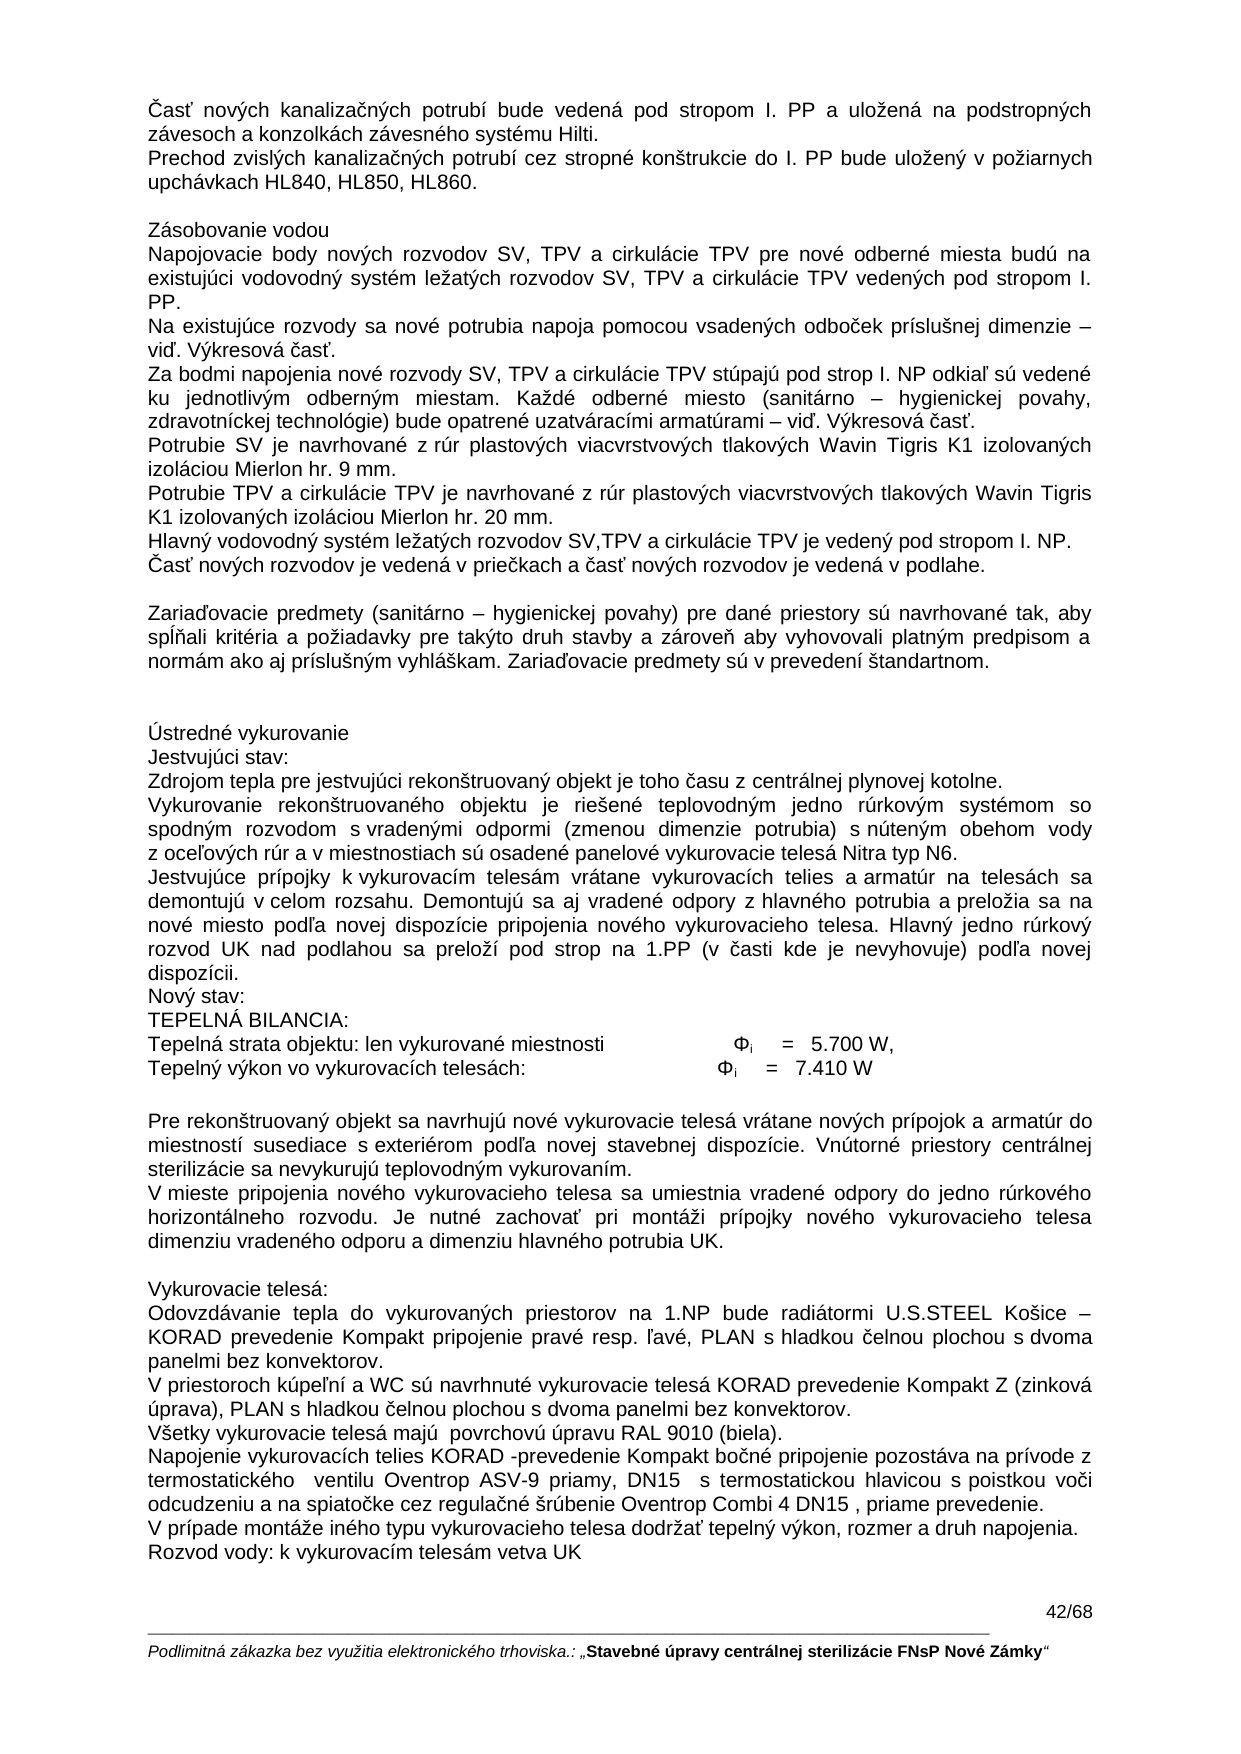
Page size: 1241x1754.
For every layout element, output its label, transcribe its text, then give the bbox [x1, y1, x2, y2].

text TEPELNÁ BILANCIA: [148, 1008, 1092, 1032]
text Tepelná strata objektu: len vykurované miestnosti Φi = 5.700 W, [148, 1032, 1092, 1056]
text Zásobovanie vodou [148, 218, 1092, 242]
text Ústredné vykurovanie [148, 721, 1092, 745]
text V prípade montáže iného typu vykurovacieho telesa dodržať tepelný výkon, rozmer a druh napojenia. [148, 1516, 1092, 1540]
text Časť nových rozvodov je vedená v priečkach a časť nových rozvodov je vedená v podlahe. [148, 553, 1092, 577]
text Potrubie TPV a cirkulácie TPV je navrhované z rúr plastových viacvrstvových tlakových Wavin Tigris K1 izolovaných izoláciou Mierlon hr. 20 mm. [148, 481, 1092, 529]
text Časť nových kanalizačných potrubí bude vedená pod stropom I. PP a uložená na podstropných závesoch a konzolkách závesného systému Hilti. [148, 98, 1092, 146]
text V mieste pripojenia nového vykurovacieho telesa sa umiestnia vradené odpory do jedno rúrkového horizontálneho rozvodu. Je nutné zachovať pri montáži prípojky nového vykurovacieho telesa dimenziu vradeného odporu a dimenziu hlavného potrubia UK. [148, 1181, 1092, 1253]
text Na existujúce rozvody sa nové potrubia napoja pomocou vsadených odboček príslušnej dimenzie – viď. Výkresová časť. [148, 313, 1092, 361]
text Hlavný vodovodný systém ležatých rozvodov SV,TPV a cirkulácie TPV je vedený pod stropom I. NP. [148, 529, 1092, 553]
text Rozvod vody: k vykurovacím telesám vetva UK [148, 1540, 1092, 1564]
text Prechod zvislých kanalizačných potrubí cez stropné konštrukcie do I. PP bude uložený v požiarnych upchávkach HL840, HL850, HL860. [148, 146, 1092, 194]
text Nový stav: [148, 984, 1092, 1008]
text Vykurovanie rekonštruovaného objektu je riešené teplovodným jedno rúrkovým systémom so spodným rozvodom s vradenými odpormi (zmenou dimenzie potrubia) s núteným obehom vody z oceľových rúr a v miestnostiach sú osadené panelové vykurovacie telesá Nitra typ N6. [148, 793, 1092, 864]
text Zdrojom tepla pre jestvujúci rekonštruovaný objekt je toho času z centrálnej plynovej kotolne. [148, 769, 1092, 793]
text Potrubie SV je navrhované z rúr plastových viacvrstvových tlakových Wavin Tigris K1 izolovaných izoláciou Mierlon hr. 9 mm. [148, 433, 1092, 481]
text Napojovacie body nových rozvodov SV, TPV a cirkulácie TPV pre nové odberné miesta budú na existujúci vodovodný systém ležatých rozvodov SV, TPV a cirkulácie TPV vedených pod stropom I. PP. [148, 242, 1092, 313]
text Vykurovacie telesá: [148, 1277, 1092, 1301]
text Všetky vykurovacie telesá majú povrchovú úpravu RAL 9010 (biela). [148, 1420, 1092, 1444]
text Zariaďovacie predmety (sanitárno – hygienickej povahy) pre dané priestory sú navrhované tak, aby spĺňali kritéria a požiadavky pre takýto druh stavby a zároveň aby vyhovovali platným predpisom a normám ako aj príslušným vyhláškam. Zariaďovacie predmety sú v prevedení štandartnom. [148, 601, 1092, 673]
text Za bodmi napojenia nové rozvody SV, TPV a cirkulácie TPV stúpajú pod strop I. NP odkiaľ sú vedené ku jednotlivým odberným miestam. Každé odberné miesto (sanitárno – hygienickej povahy, zdravotníckej technológie) bude opatrené uzatváracími armatúrami – viď. Výkresová časť. [148, 361, 1092, 433]
text Jestvujúci stav: [148, 745, 1092, 769]
text Pre rekonštruovaný objekt sa navrhujú nové vykurovacie telesá vrátane nových prípojok a armatúr do miestností susediace s exteriérom podľa novej stavebnej dispozície. Vnútorné priestory centrálnej sterilizácie sa nevykurujú teplovodným vykurovaním. [148, 1109, 1092, 1181]
text Napojenie vykurovacích telies KORAD -prevedenie Kompakt bočné pripojenie pozostáva na prívode z termostatického ventilu Oventrop ASV-9 priamy, DN15 s termostatickou hlavicou s poistkou voči odcudzeniu a na spiatočke cez regulačné šrúbenie Oventrop Combi 4 DN15 , priame prevedenie. [148, 1444, 1092, 1516]
text Odovzdávanie tepla do vykurovaných priestorov na 1.NP bude radiátormi U.S.STEEL Košice – KORAD prevedenie Kompakt pripojenie pravé resp. ľavé, PLAN s hladkou čelnou plochou s dvoma panelmi bez konvektorov. [148, 1301, 1092, 1372]
text V priestoroch kúpeľní a WC sú navrhnuté vykurovacie telesá KORAD prevedenie Kompakt Z (zinková úprava), PLAN s hladkou čelnou plochou s dvoma panelmi bez konvektorov. [148, 1372, 1092, 1420]
text Jestvujúce prípojky k vykurovacím telesám vrátane vykurovacích telies a armatúr na telesách sa demontujú v celom rozsahu. Demontujú sa aj vradené odpory z hlavného potrubia a preložia sa na nové miesto podľa novej dispozície pripojenia nového vykurovacieho telesa. Hlavný jedno rúrkový rozvod UK nad podlahou sa preloží pod strop na 1.PP (v časti kde je nevyhovuje) podľa novej dispozícii. [148, 864, 1092, 984]
text Tepelný výkon vo vykurovacích telesách: Φi = 7.410 W [148, 1056, 1092, 1080]
